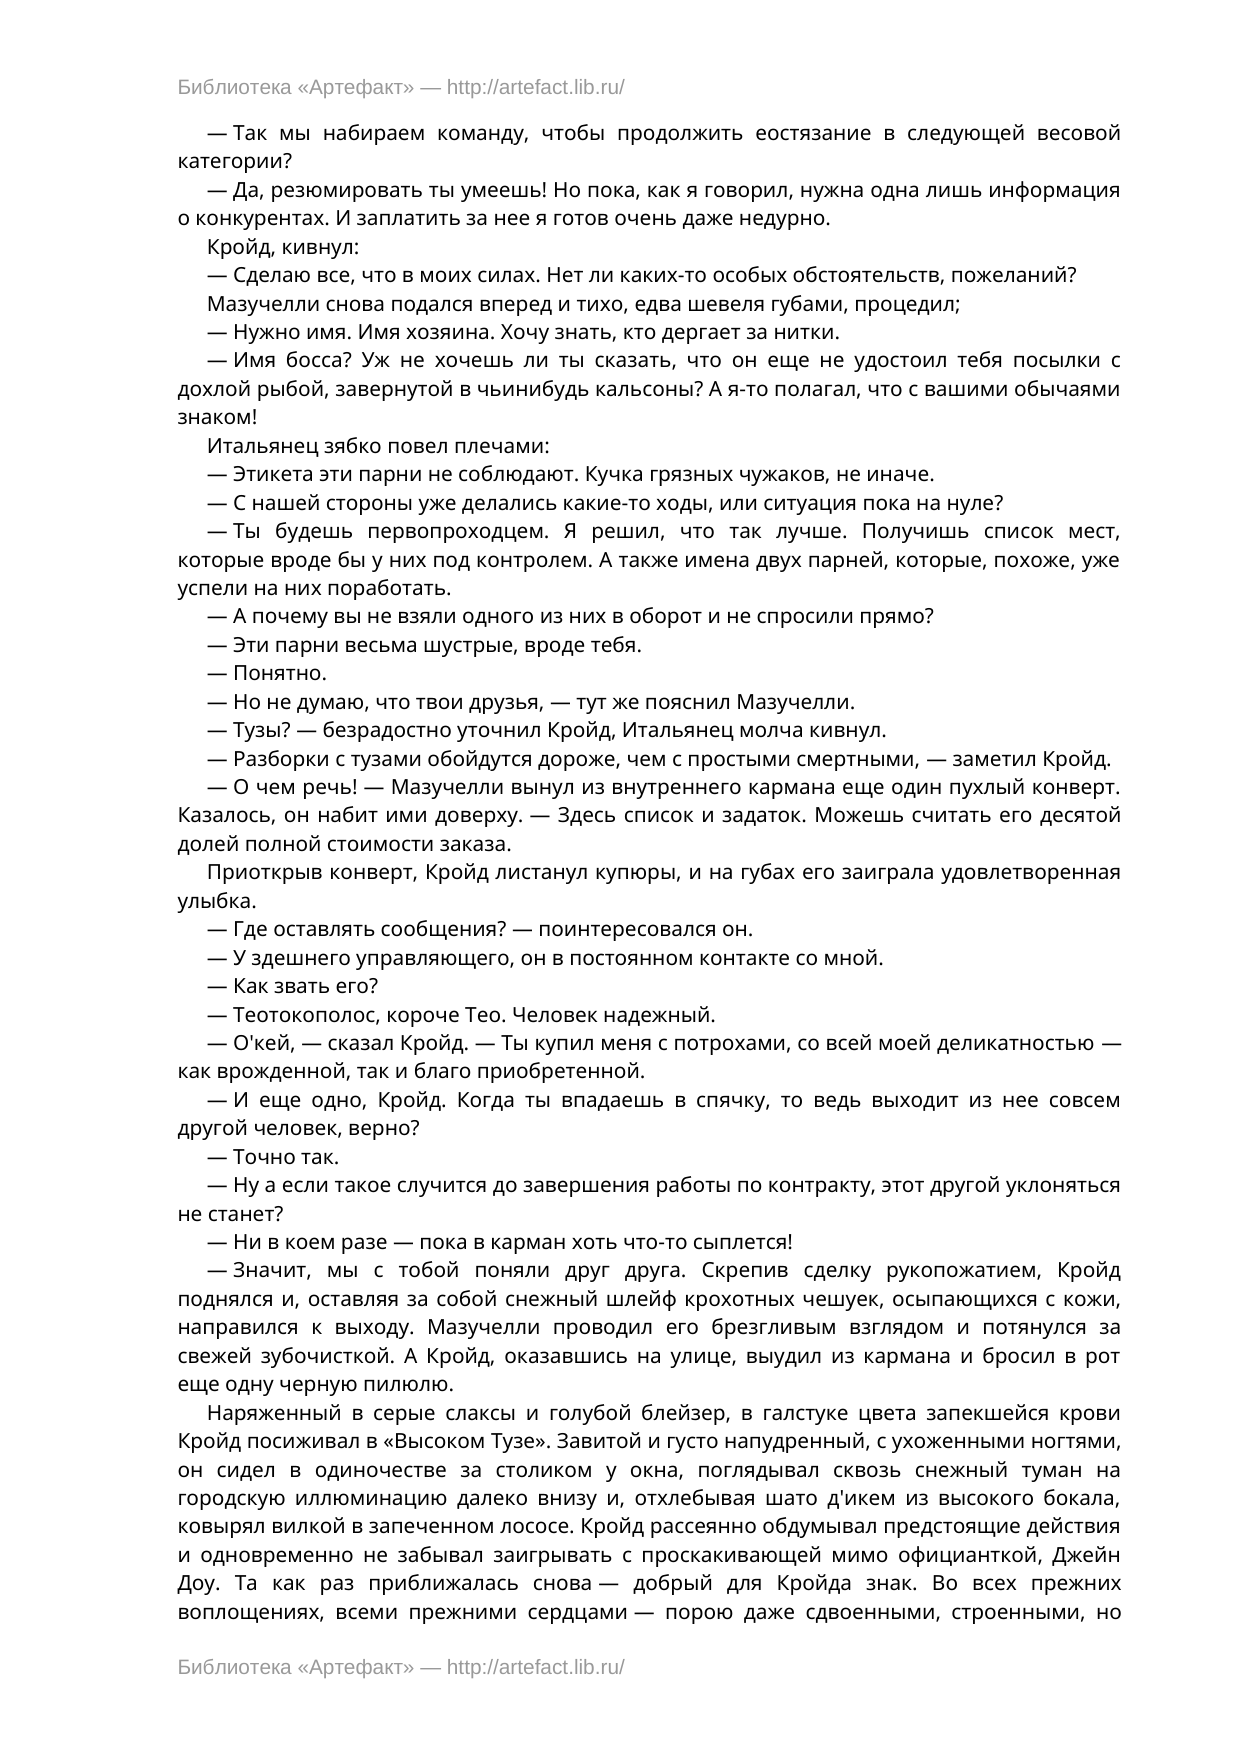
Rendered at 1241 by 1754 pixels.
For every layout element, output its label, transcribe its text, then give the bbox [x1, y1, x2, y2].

text — Но не думаю, что твои друзья, — тут же пояснил Мазучелли. [177, 687, 1122, 715]
text — Имя босса? Уж не хочешь ли ты сказать, что он еще не удостоил тебя посылки с дохлой рыбой, завернутой в чьинибудь кальсоны? А я-то полагал, что с вашими обычаями знаком! [177, 346, 1122, 431]
text — Ни в коем разе — пока в карман хоть что-то сыплется! [177, 1227, 1122, 1256]
text — Ну а если такое случится до завершения работы по контракту, этот другой уклоняться не станет? [177, 1170, 1122, 1227]
text Мазучелли снова подался вперед и тихо, едва шевеля губами, процедил; [177, 289, 1122, 317]
text — Сделаю все, что в моих силах. Нет ли каких-то особых обстоятельств, пожеланий? [177, 260, 1122, 289]
text — У здешнего управляющего, он в постоянном контакте со мной. [177, 943, 1122, 971]
text — Разборки с тузами обойдутся дороже, чем с простыми смертными, — заметил Кройд. [177, 744, 1122, 772]
text — Этикета эти парни не соблюдают. Кучка грязных чужаков, не иначе. [177, 459, 1122, 488]
text — Точно так. [177, 1142, 1122, 1170]
text — Значит, мы с тобой поняли друг друга. Скрепив сделку рукопожатием, Кройд поднялся и, оставляя за собой снежный шлейф крохотных чешуек, осыпающихся с кожи, направился к выходу. Мазучелли проводил его брезгливым взглядом и потянулся за свежей зубочисткой. А Кройд, оказавшись на улице, выудил из кармана и бросил в рот еще одну черную пилюлю. [177, 1256, 1122, 1398]
text — Понятно. [177, 658, 1122, 687]
text — Где оставлять сообщения? — поинтересовался он. [177, 914, 1122, 943]
text — Эти парни весьма шустрые, вроде тебя. [177, 630, 1122, 658]
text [177, 1398, 1122, 1625]
text — Нужно имя. Имя хозяина. Хочу знать, кто дергает за нитки. [177, 317, 1122, 346]
text — Как звать его? [177, 971, 1122, 1000]
text Кройд, кивнул: [177, 232, 1122, 260]
text — Теотокополос, короче Тео. Человек надежный. [177, 1000, 1122, 1028]
text — А почему вы не взяли одного из них в оборот и не спросили прямо? [177, 602, 1122, 630]
text — С нашей стороны уже делались какие-то ходы, или ситуация пока на нуле? [177, 488, 1122, 516]
text Приоткрыв конверт, Кройд листанул купюры, и на губах его заиграла удовлетворенная улыбка. [177, 857, 1122, 914]
text — Так мы набираем команду, чтобы продолжить еостязание в следующей весовой категории? [177, 118, 1122, 175]
text — Тузы? — безрадостно уточнил Кройд, Итальянец молча кивнул. [177, 715, 1122, 744]
text — Да, резюмировать ты умеешь! Но пока, как я говорил, нужна одна лишь информация о конкурентах. И заплатить за нее я готов очень даже недурно. [177, 175, 1122, 232]
text — И еще одно, Кройд. Когда ты впадаешь в спячку, то ведь выходит из нее совсем другой человек, верно? [177, 1085, 1122, 1142]
text — О чем речь! — Мазучелли вынул из внутреннего кармана еще один пухлый конверт. Казалось, он набит ими доверху. — Здесь список и задаток. Можешь считать его десятой долей полной стоимости заказа. [177, 772, 1122, 857]
text Итальянец зябко повел плечами: [177, 431, 1122, 459]
text — Ты будешь первопроходцем. Я решил, что так лучше. Получишь список мест, которые вроде бы у них под контролем. А также имена двух парней, которые, похоже, уже успели на них поработать. [177, 516, 1122, 602]
text — О'кей, — сказал Кройд. — Ты купил меня с потрохами, со всей моей деликатностью — как врожденной, так и благо приобретенной. [177, 1028, 1122, 1085]
